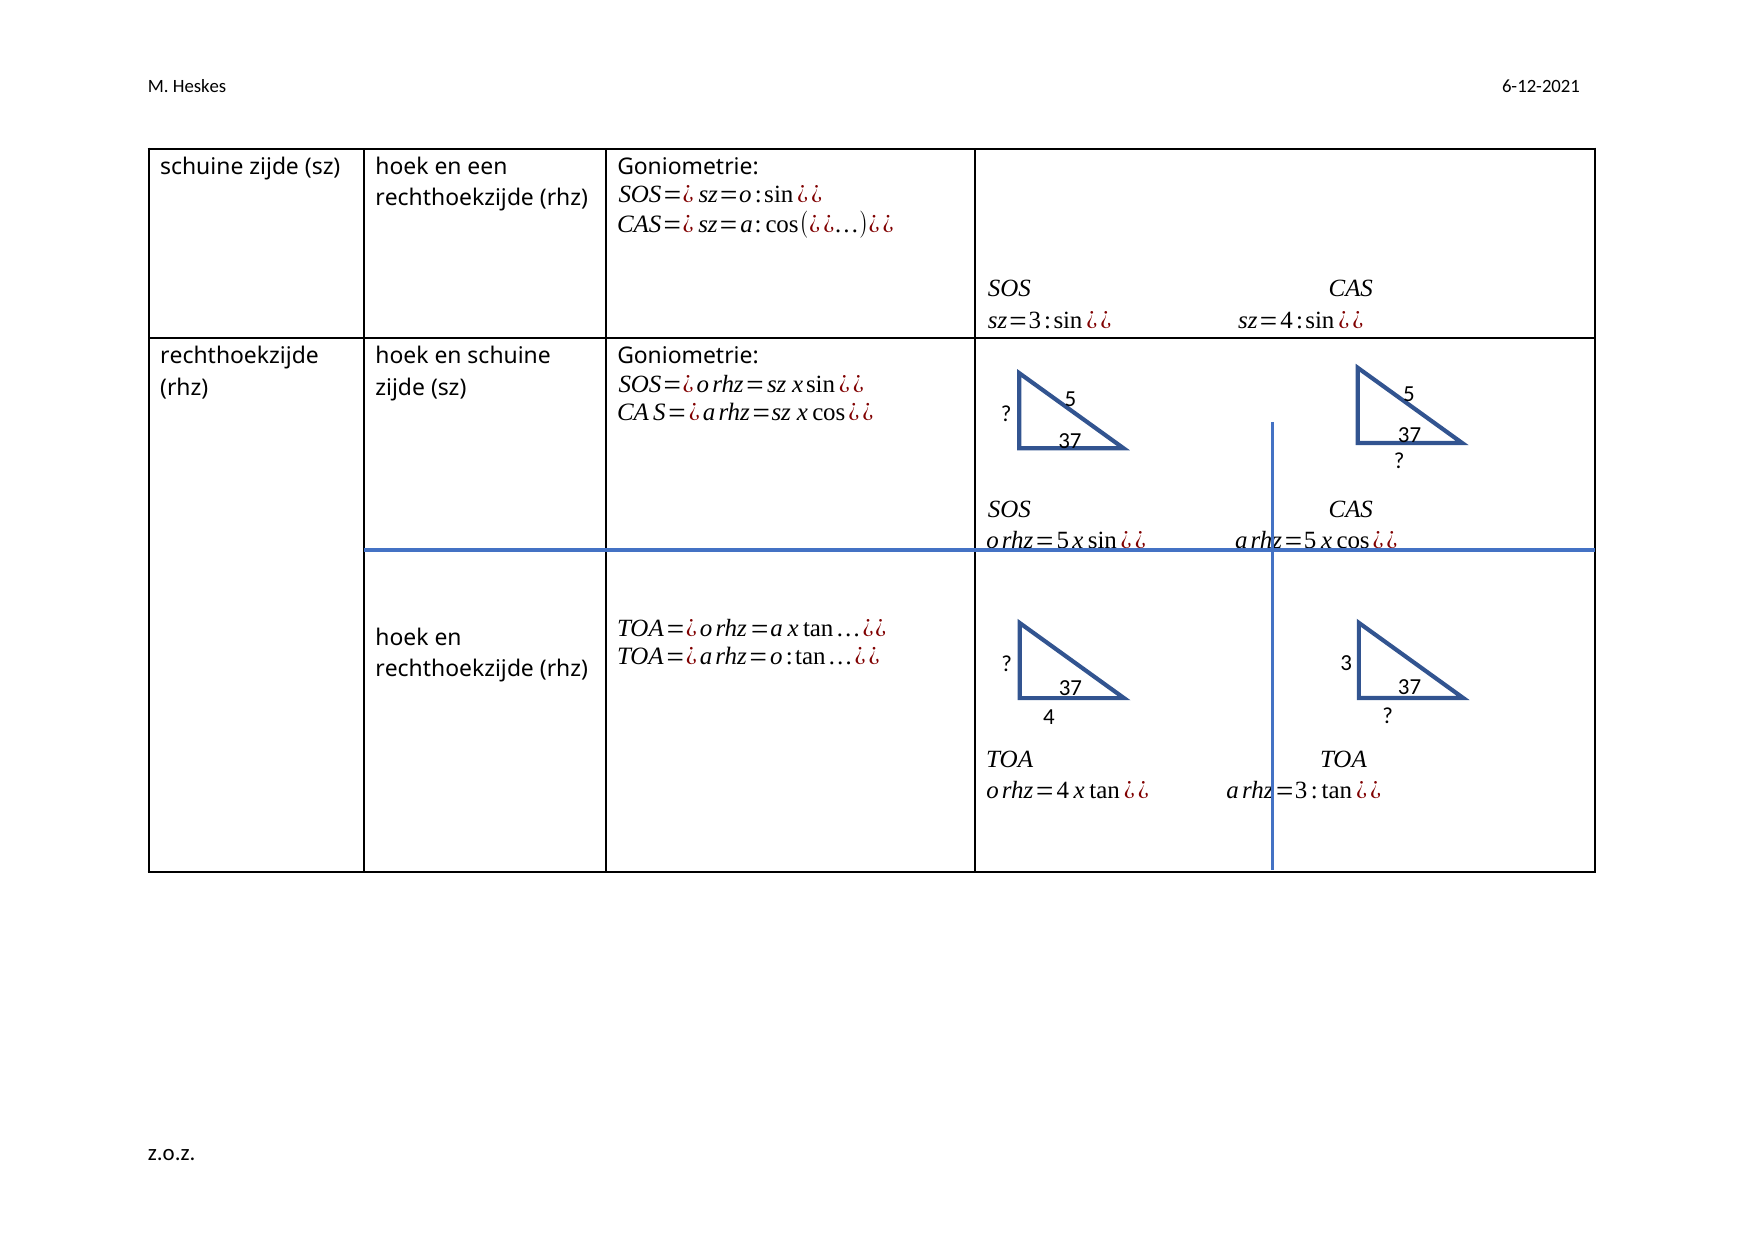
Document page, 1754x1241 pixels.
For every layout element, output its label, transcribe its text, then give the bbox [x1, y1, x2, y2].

table_cell [976, 552, 1594, 871]
table_cell Goniometrie: [607, 552, 974, 871]
table_cell hoek en schuine zijde (sz) hoek en rechthoekzijde (rhz) [365, 552, 605, 871]
table_cell hoek en een rechthoekzijde (rhz) [365, 150, 605, 337]
table_cell [976, 150, 1594, 337]
table_cell Goniometrie: [607, 339, 974, 548]
table_cell [976, 339, 1594, 548]
table_cell rechthoekzijde (rhz) [150, 339, 363, 871]
table_cell hoek en schuine zijde (sz) hoek en rechthoekzijde (rhz) [365, 339, 605, 548]
table_cell schuine zijde (sz) [150, 150, 363, 337]
table_cell Goniometrie: [607, 150, 974, 337]
